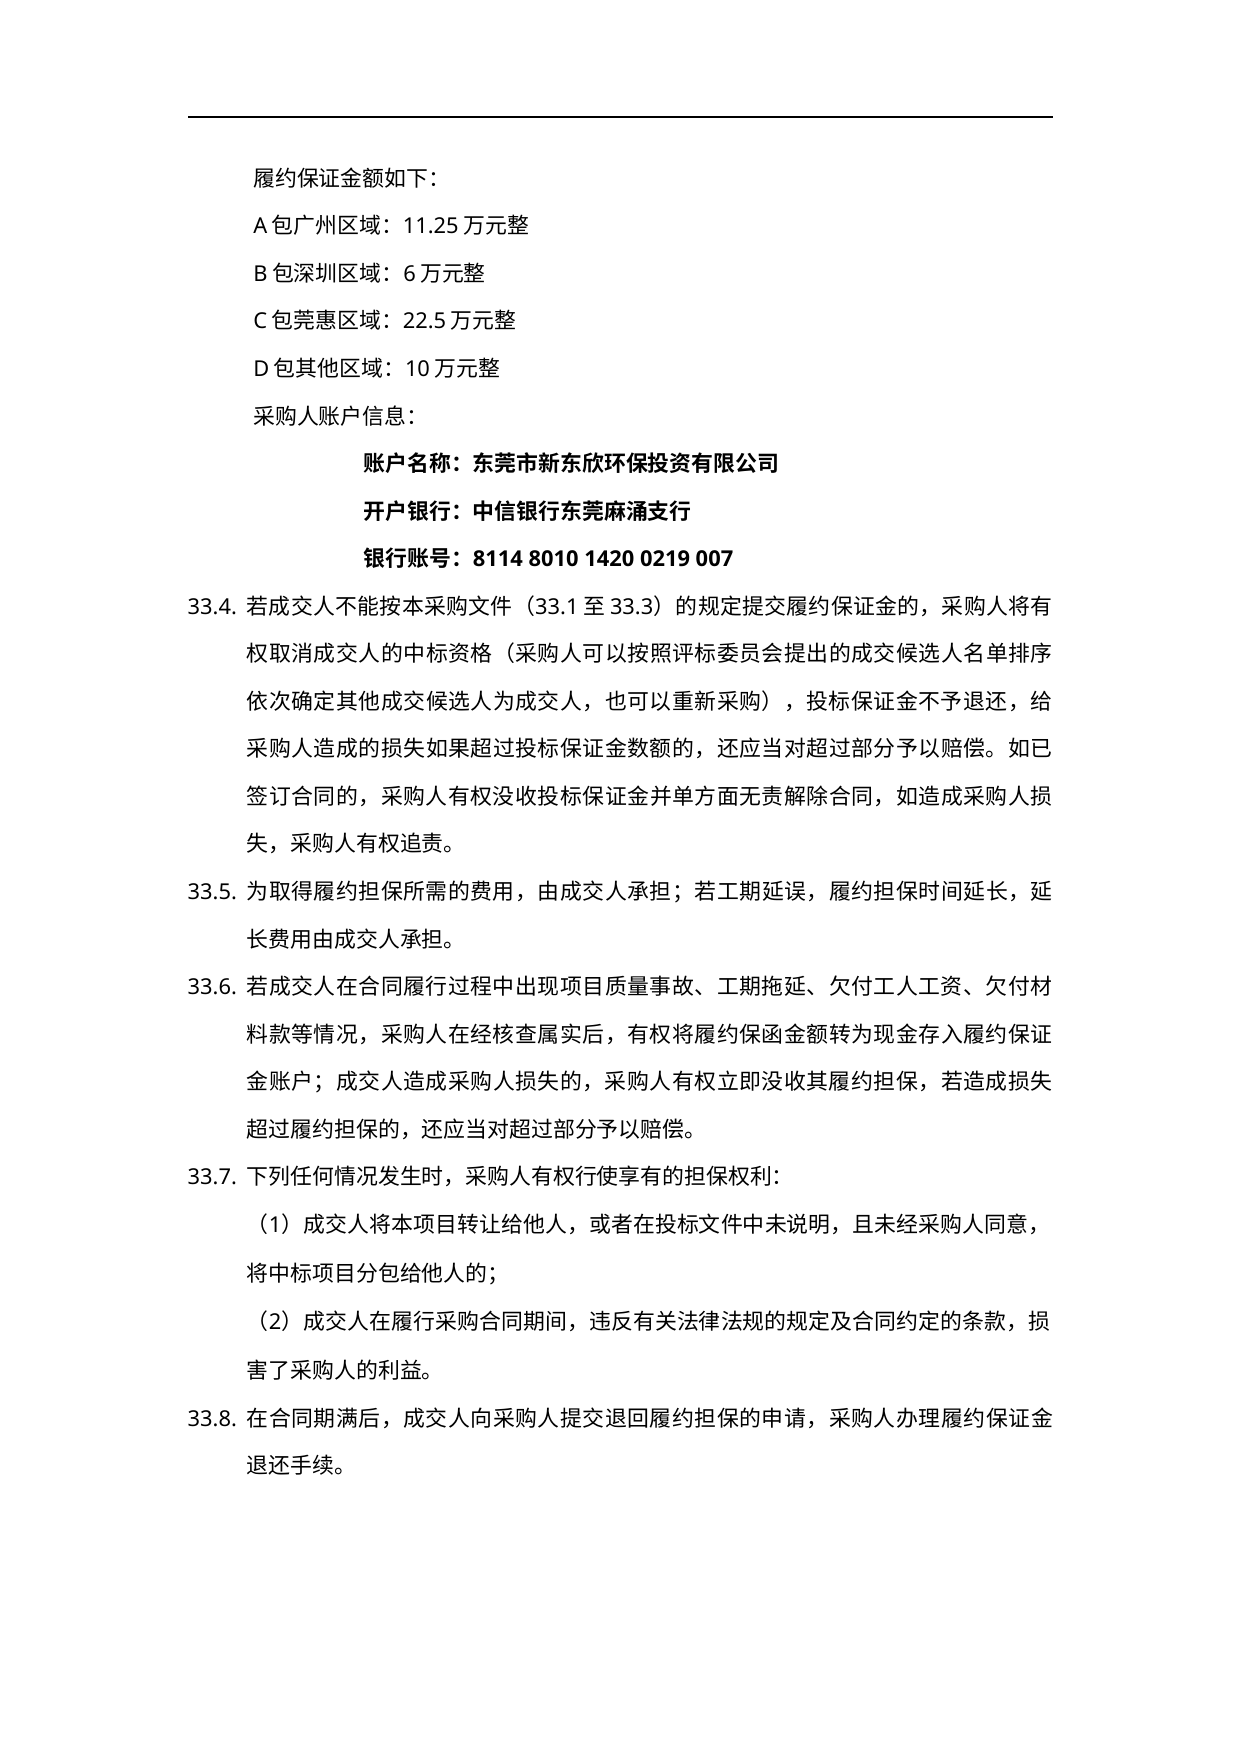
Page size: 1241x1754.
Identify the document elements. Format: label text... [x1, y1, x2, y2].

list 若成交人在合同履行过程中出现项目质量事故、工期拖延、欠付工人工资、欠付材料款等情况，采购人在经核查属实后，有权将履约保函金额转为现金存入履约保证金账户；成交人造成采购人损失的，采购人有权立即没收其履约担保，若造成损失超过履约担保的，还应当对超过部分予以赔偿。 [187, 969, 1053, 1143]
text 开户银行：中信银行东莞麻涌支行 [187, 494, 1053, 525]
list 履约保证金额如下： [187, 161, 1053, 192]
list 下列任何情况发生时，采购人有权行使享有的担保权利： [187, 1159, 1053, 1191]
list C包莞惠区域：22.5万元整 [187, 303, 1053, 335]
list 若成交人不能按本采购文件（33.1至33.3）的规定提交履约保证金的，采购人将有权取消成交人的中标资格（采购人可以按照评标委员会提出的成交候选人名单排序依次确定其他成交候选人为成交人，也可以重新采购），投标保证金不予退还，给采购人造成的损失如果超过投标保证金数额的，还应当对超过部分予以赔偿。如已签订合同的，采购人有权没收投标保证金并单方面无责解除合同，如造成采购人损失，采购人有权追责。 [187, 589, 1053, 858]
text 银行账号：8114 8010 1420 0219 007 [187, 541, 1053, 573]
text 账户名称：东莞市新东欣环保投资有限公司 [187, 446, 1053, 478]
text （1）成交人将本项目转让给他人，或者在投标文件中未说明，且未经采购人同意，将中标项目分包给他人的； [247, 1207, 1053, 1288]
list A包广州区域：11.25万元整 [187, 208, 1053, 240]
list B包深圳区域：6万元整 [187, 256, 1053, 288]
list 为取得履约担保所需的费用，由成交人承担；若工期延误，履约担保时间延长，延长费用由成交人承担。 [187, 874, 1053, 953]
list D包其他区域：10万元整 [187, 351, 1053, 383]
text （2）成交人在履行采购合同期间，违反有关法律法规的规定及合同约定的条款，损害了采购人的利益。 [247, 1304, 1053, 1385]
list 采购人账户信息： [187, 399, 1053, 430]
list 在合同期满后，成交人向采购人提交退回履约担保的申请，采购人办理履约保证金退还手续。 [187, 1401, 1053, 1480]
